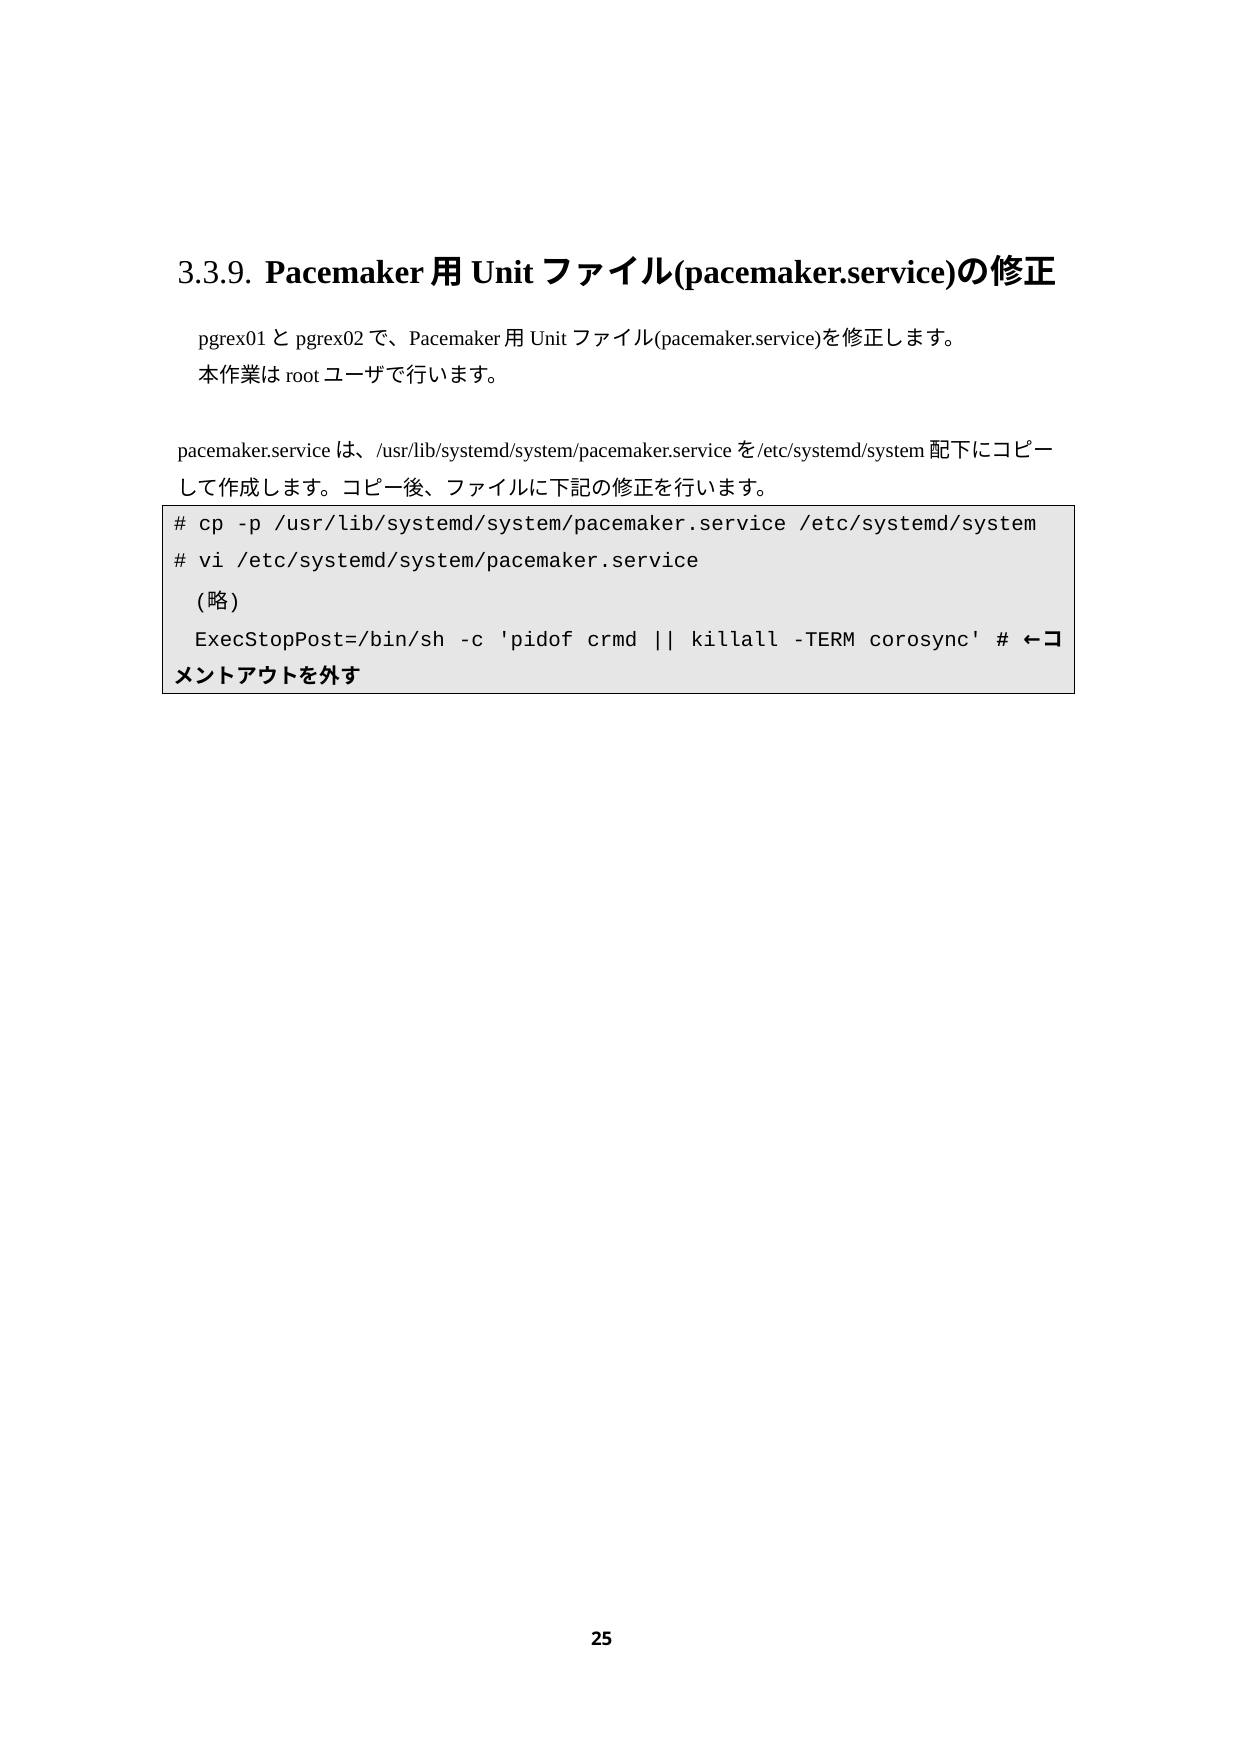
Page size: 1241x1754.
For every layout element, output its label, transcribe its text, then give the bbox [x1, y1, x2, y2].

text pgrex01とpgrex02で、Pacemaker用Unitファイル(pacemaker.service)を修正します。 [177, 317, 1054, 355]
text pacemaker.serviceは、/usr/lib/systemd/system/pacemaker.serviceを/etc/systemd/system配下にコピーして作成します。コピー後、ファイルに下記の修正を行います。 [177, 430, 1054, 505]
table_header # cp -p /usr/lib/systemd/system/pacemaker.service /etc/systemd/system # vi /etc/systemd/system/pacemaker.service (略) ExecStopPost=/bin/sh -c 'pidof crmd || killall -TERM corosync' # ←コメントアウトを外す [163, 506, 1074, 693]
subtitle Pacemaker用Unitファイル(pacemaker.service)の修正 [177, 232, 1063, 307]
text 本作業はrootユーザで行います。 [177, 355, 1054, 392]
